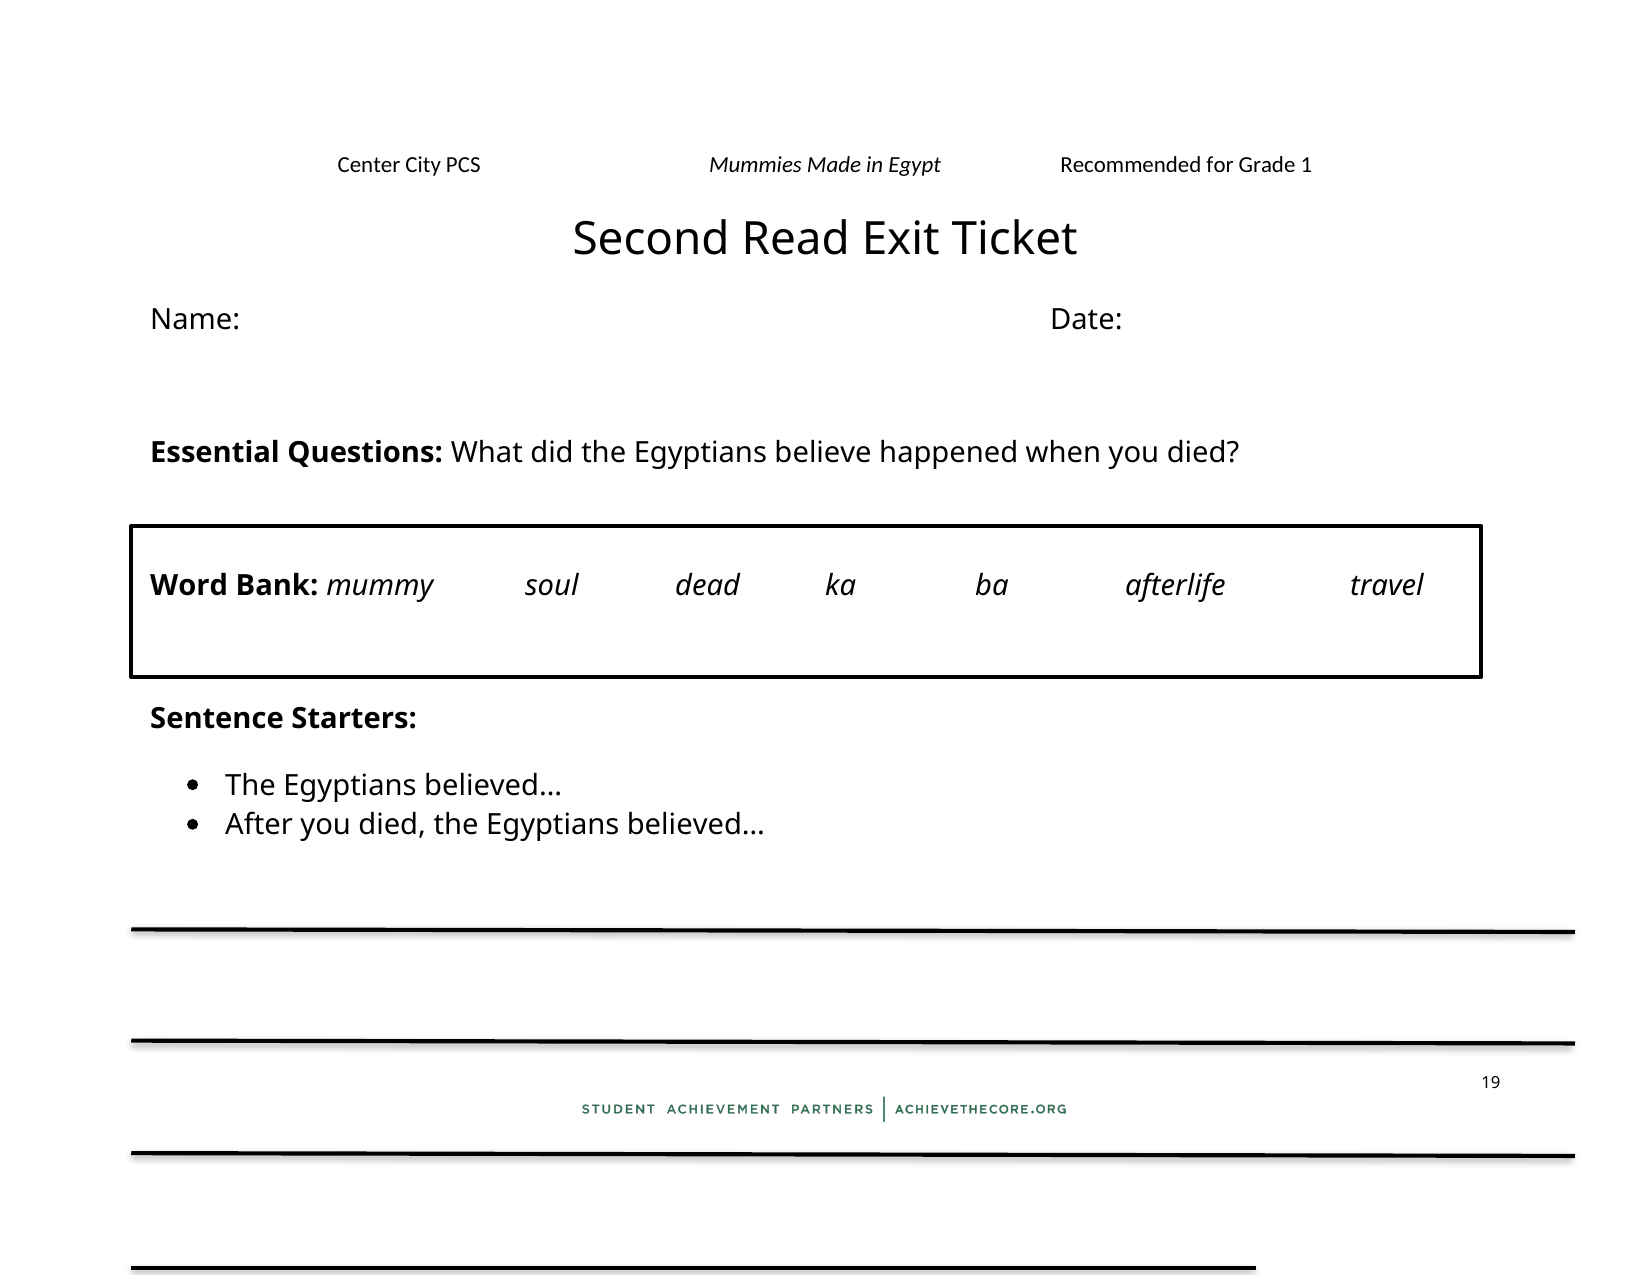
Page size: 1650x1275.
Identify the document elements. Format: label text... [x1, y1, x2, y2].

list After you died, the Egyptians believed… [187, 803, 1500, 843]
list The Egyptians believed… [187, 764, 1500, 803]
text Word Bank: mummy soul dead ka ba afterlife travel [150, 564, 1500, 604]
text Sentence Starters: [150, 697, 1500, 737]
picture [571, 1093, 1079, 1125]
text Name: Date: [150, 298, 1500, 338]
text Essential Questions: What did the Egyptians believe happened when you died? [150, 431, 1500, 471]
text Second Read Exit Ticket [150, 206, 1500, 268]
